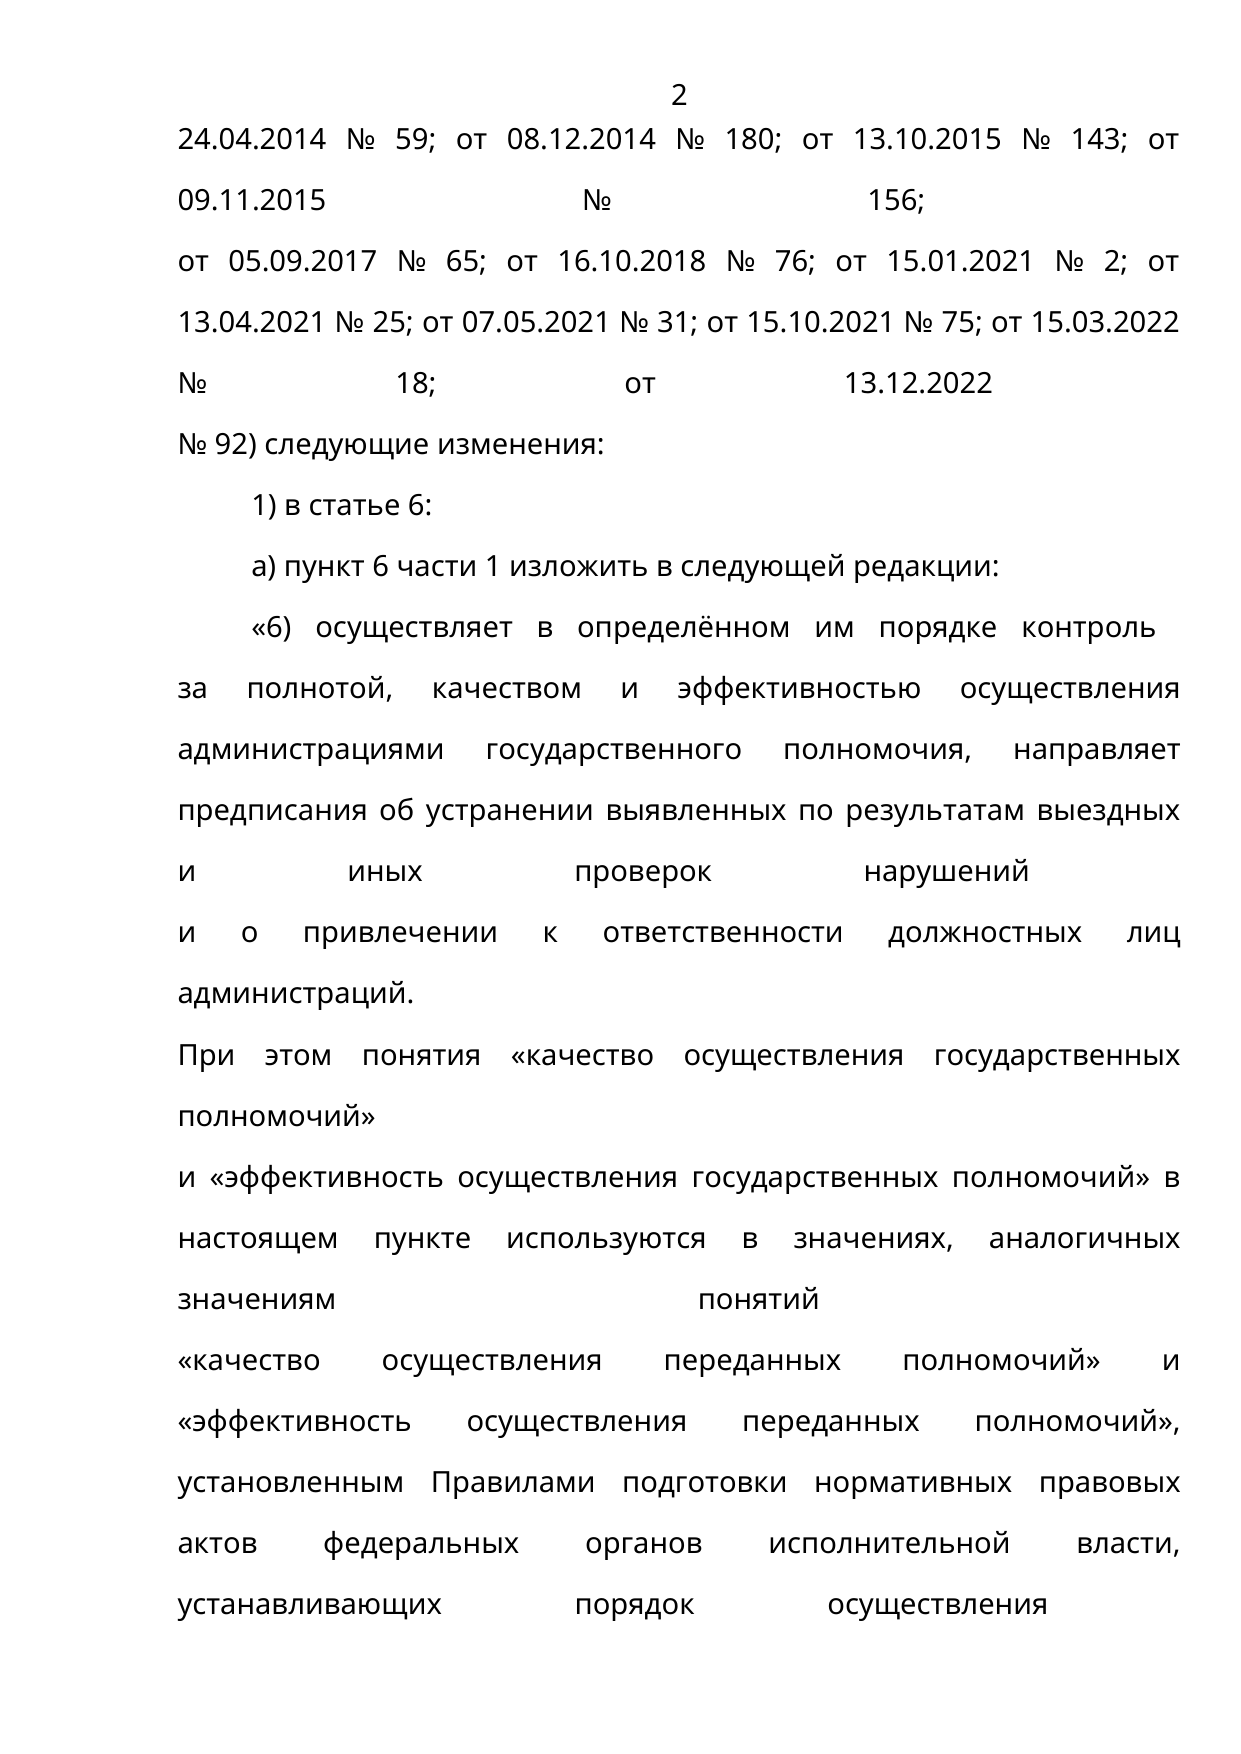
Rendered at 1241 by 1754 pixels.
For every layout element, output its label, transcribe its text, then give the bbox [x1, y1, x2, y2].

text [177, 118, 1181, 463]
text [177, 606, 1181, 1623]
text 1) в статье 6: [177, 484, 1181, 524]
text а) пункт 6 части 1 изложить в следующей редакции: [177, 545, 1181, 585]
